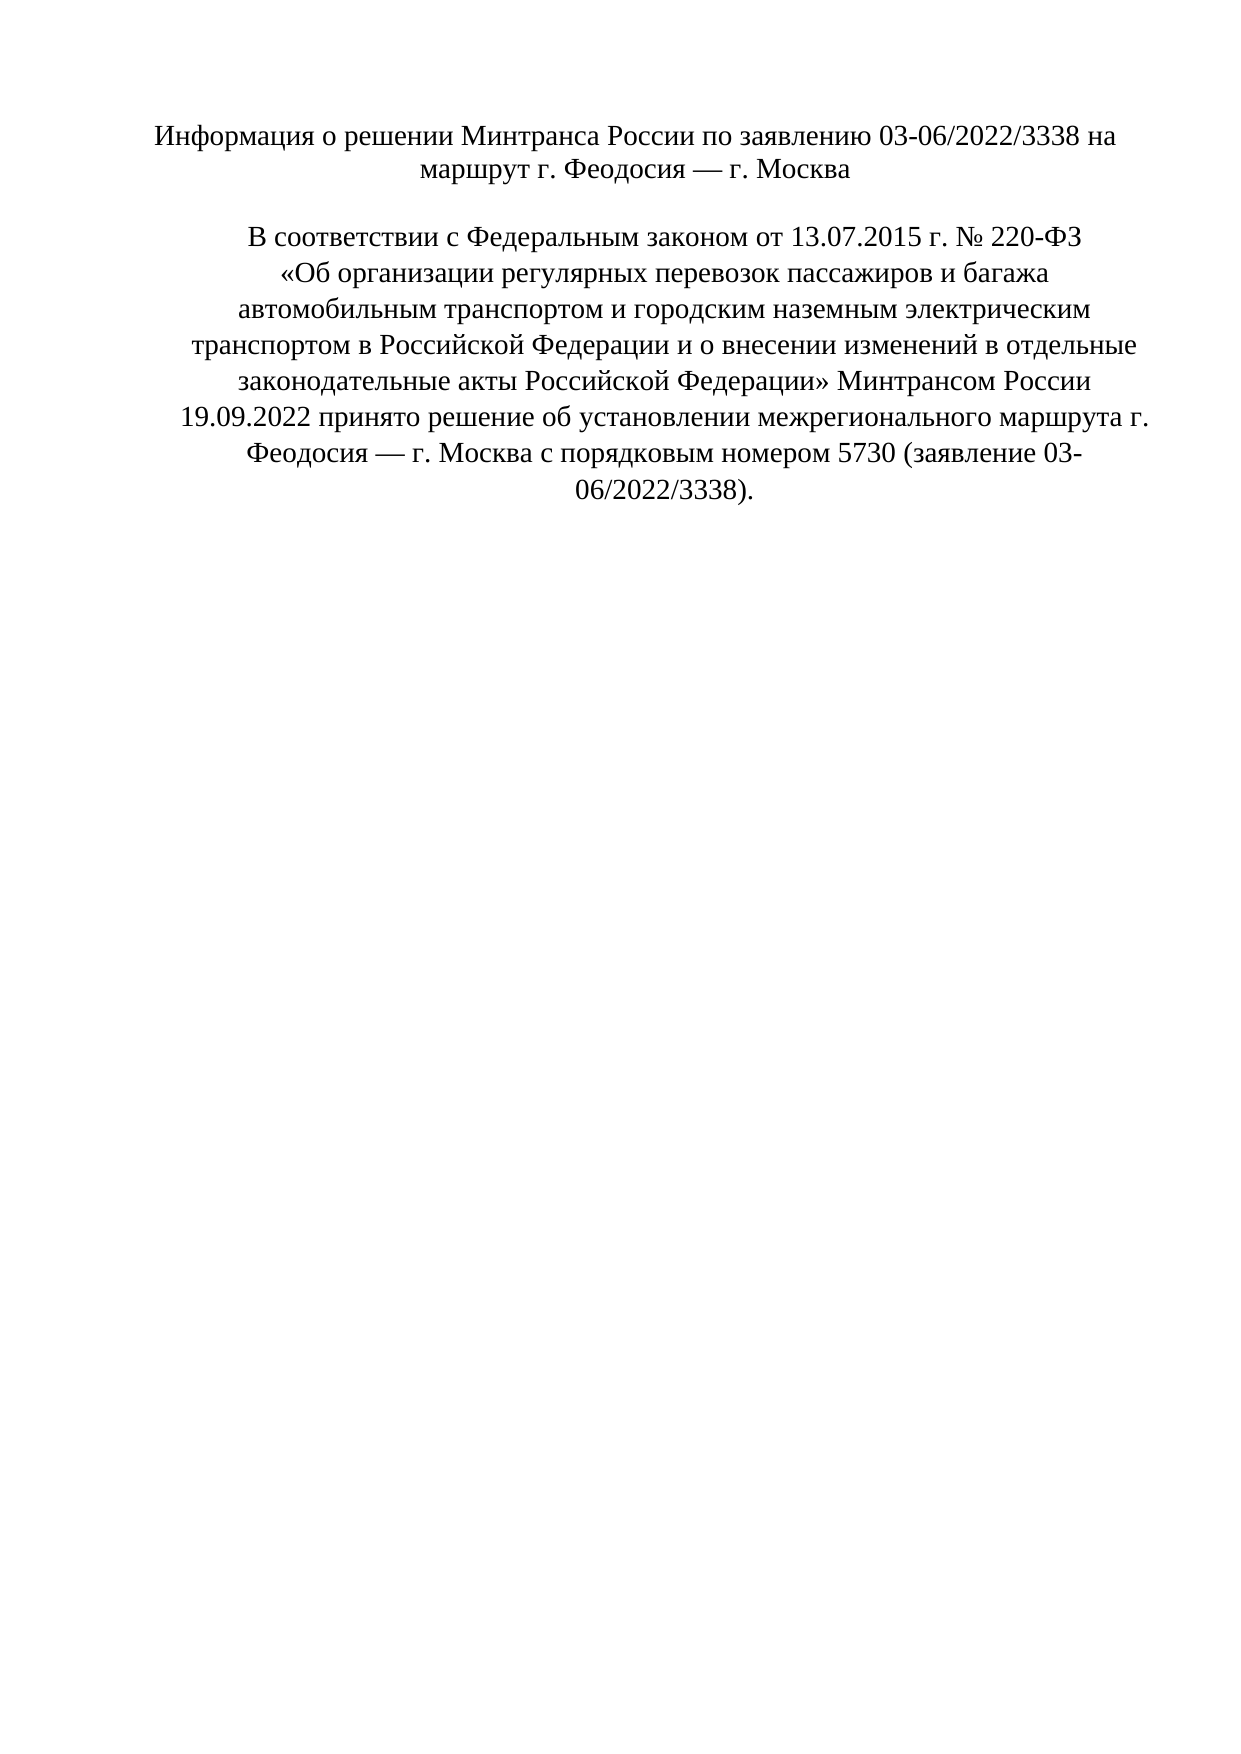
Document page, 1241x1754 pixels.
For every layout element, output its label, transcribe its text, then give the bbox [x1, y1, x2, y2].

text В соответствии с Федеральным законом от 13.07.2015 г. № 220-ФЗ «Об организации регулярных перевозок пассажиров и багажа автомобильным транспортом и городским наземным электрическим транспортом в Российской Федерации и о внесении изменений в отдельные законодательные акты Российской Федерации» Минтрансом России 19.09.2022 принято решение об установлении межрегионального маршрута г. Феодосия — г. Москва с порядковым номером 5730 (заявление 03-06/2022/3338). [177, 219, 1152, 505]
text Информация о решении Минтранса России по заявлению 03-06/2022/3338 на маршрут г. Феодосия — г. Москва [118, 118, 1152, 185]
